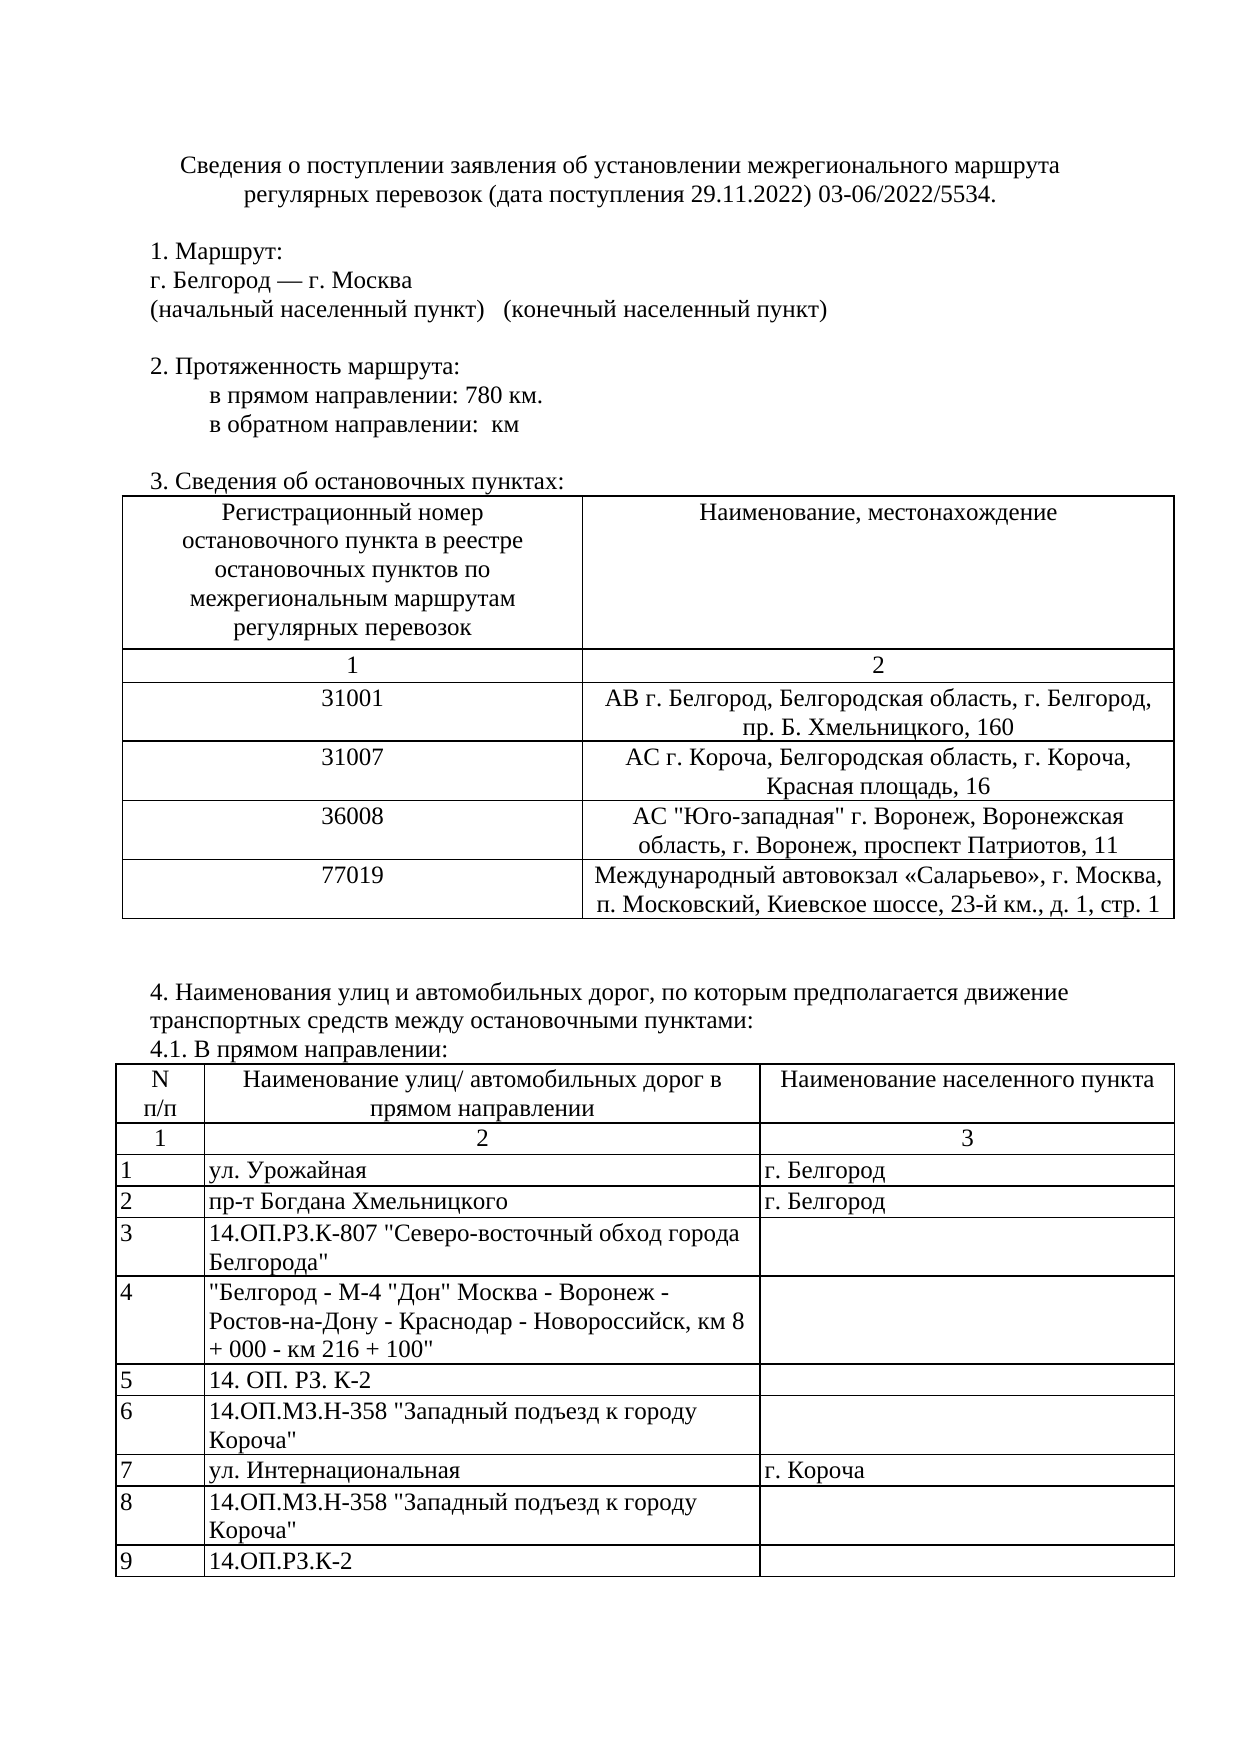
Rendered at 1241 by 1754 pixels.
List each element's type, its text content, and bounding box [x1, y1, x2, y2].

table_cell 8 [117, 1487, 204, 1544]
table_cell АС "Юго-западная" г. Воронеж, Воронежская область, г. Воронеж, проспект Патриотов, 11 [583, 801, 1173, 858]
table_cell 3 [761, 1124, 1174, 1153]
table_cell 3 [117, 1218, 204, 1275]
table_header Наименование, местонахождение [583, 497, 1173, 648]
table_cell 77019 [123, 860, 582, 918]
table_cell г. Короча [761, 1455, 1174, 1485]
table_cell пр-т Богдана Хмельницкого [205, 1187, 759, 1216]
table_header Наименование улиц/ автомобильных дорог в прямом направлении [205, 1065, 759, 1122]
table_cell 5 [117, 1365, 204, 1395]
table_cell г. Белгород [761, 1187, 1174, 1216]
table_header Наименование населенного пункта [761, 1065, 1174, 1122]
text (начальный населенный пункт) (конечный населенный пункт) [150, 294, 1090, 322]
table_cell ул. Урожайная [205, 1155, 759, 1185]
table_header Регистрационный номер остановочного пункта в реестре остановочных пунктов по межрегиональным маршрутам регулярных перевозок [123, 497, 582, 648]
table_cell [761, 1277, 1174, 1363]
table_cell 2 [583, 650, 1173, 681]
table_cell 6 [117, 1396, 204, 1454]
text Сведения о поступлении заявления об установлении межрегионального маршрута регулярных перевозок (дата поступления 29.11.2022) 03-06/2022/5534. [150, 150, 1090, 207]
table_cell 9 [117, 1546, 204, 1576]
table_cell 14. ОП. РЗ. К-2 [205, 1365, 759, 1395]
table_cell Международный автовокзал «Саларьево», г. Москва, п. Московский, Киевское шоссе, 23-й км., д. 1, стр. 1 [583, 860, 1173, 918]
table_cell 31007 [123, 742, 582, 799]
table_cell 14.ОП.МЗ.Н-358 "Западный подъезд к городу Короча" [205, 1396, 759, 1454]
text 2. Протяженность маршрута: [150, 351, 1090, 380]
table_cell [761, 1396, 1174, 1454]
table_cell [761, 1487, 1174, 1544]
table_cell 4 [117, 1277, 204, 1363]
table_cell [761, 1546, 1174, 1576]
table_cell г. Белгород [761, 1155, 1174, 1185]
table_cell 2 [117, 1187, 204, 1216]
table_cell 14.ОП.РЗ.К-807 "Северо-восточный обход города Белгорода" [205, 1218, 759, 1275]
table_cell АВ г. Белгород, Белгородская область, г. Белгород, пр. Б. Хмельницкого, 160 [583, 683, 1173, 740]
text в прямом направлении: 780 км. [150, 380, 1090, 409]
table_cell 1 [117, 1124, 204, 1153]
table_cell "Белгород - М-4 "Дон" Москва - Воронеж - Ростов-на-Дону - Краснодар - Новороссийск, км 8 + 000 - км 216 + 100" [205, 1277, 759, 1363]
table_cell АС г. Короча, Белгородская область, г. Короча, Красная площадь, 16 [583, 742, 1173, 799]
table_cell 14.ОП.РЗ.К-2 [205, 1546, 759, 1576]
table_cell [761, 1218, 1174, 1275]
table_cell 1 [123, 650, 582, 681]
table_cell 14.ОП.МЗ.Н-358 "Западный подъезд к городу Короча" [205, 1487, 759, 1544]
table_cell 36008 [123, 801, 582, 858]
table_cell 31001 [123, 683, 582, 740]
table_header N п/п [117, 1065, 204, 1122]
text 4.1. В прямом направлении: [150, 1034, 1090, 1063]
text 3. Сведения об остановочных пунктах: [150, 466, 1090, 495]
table_cell 2 [205, 1124, 759, 1153]
table_cell [761, 1365, 1174, 1395]
table_cell ул. Интернациональная [205, 1455, 759, 1485]
text 1. Маршрут: [150, 236, 1090, 265]
text г. Белгород — г. Москва [150, 265, 1090, 294]
table_cell 1 [117, 1155, 204, 1185]
text 4. Наименования улиц и автомобильных дорог, по которым предполагается движение транспортных средств между остановочными пунктами: [150, 977, 1090, 1034]
text в обратном направлении: км [150, 409, 1090, 437]
table_cell 7 [117, 1455, 204, 1485]
